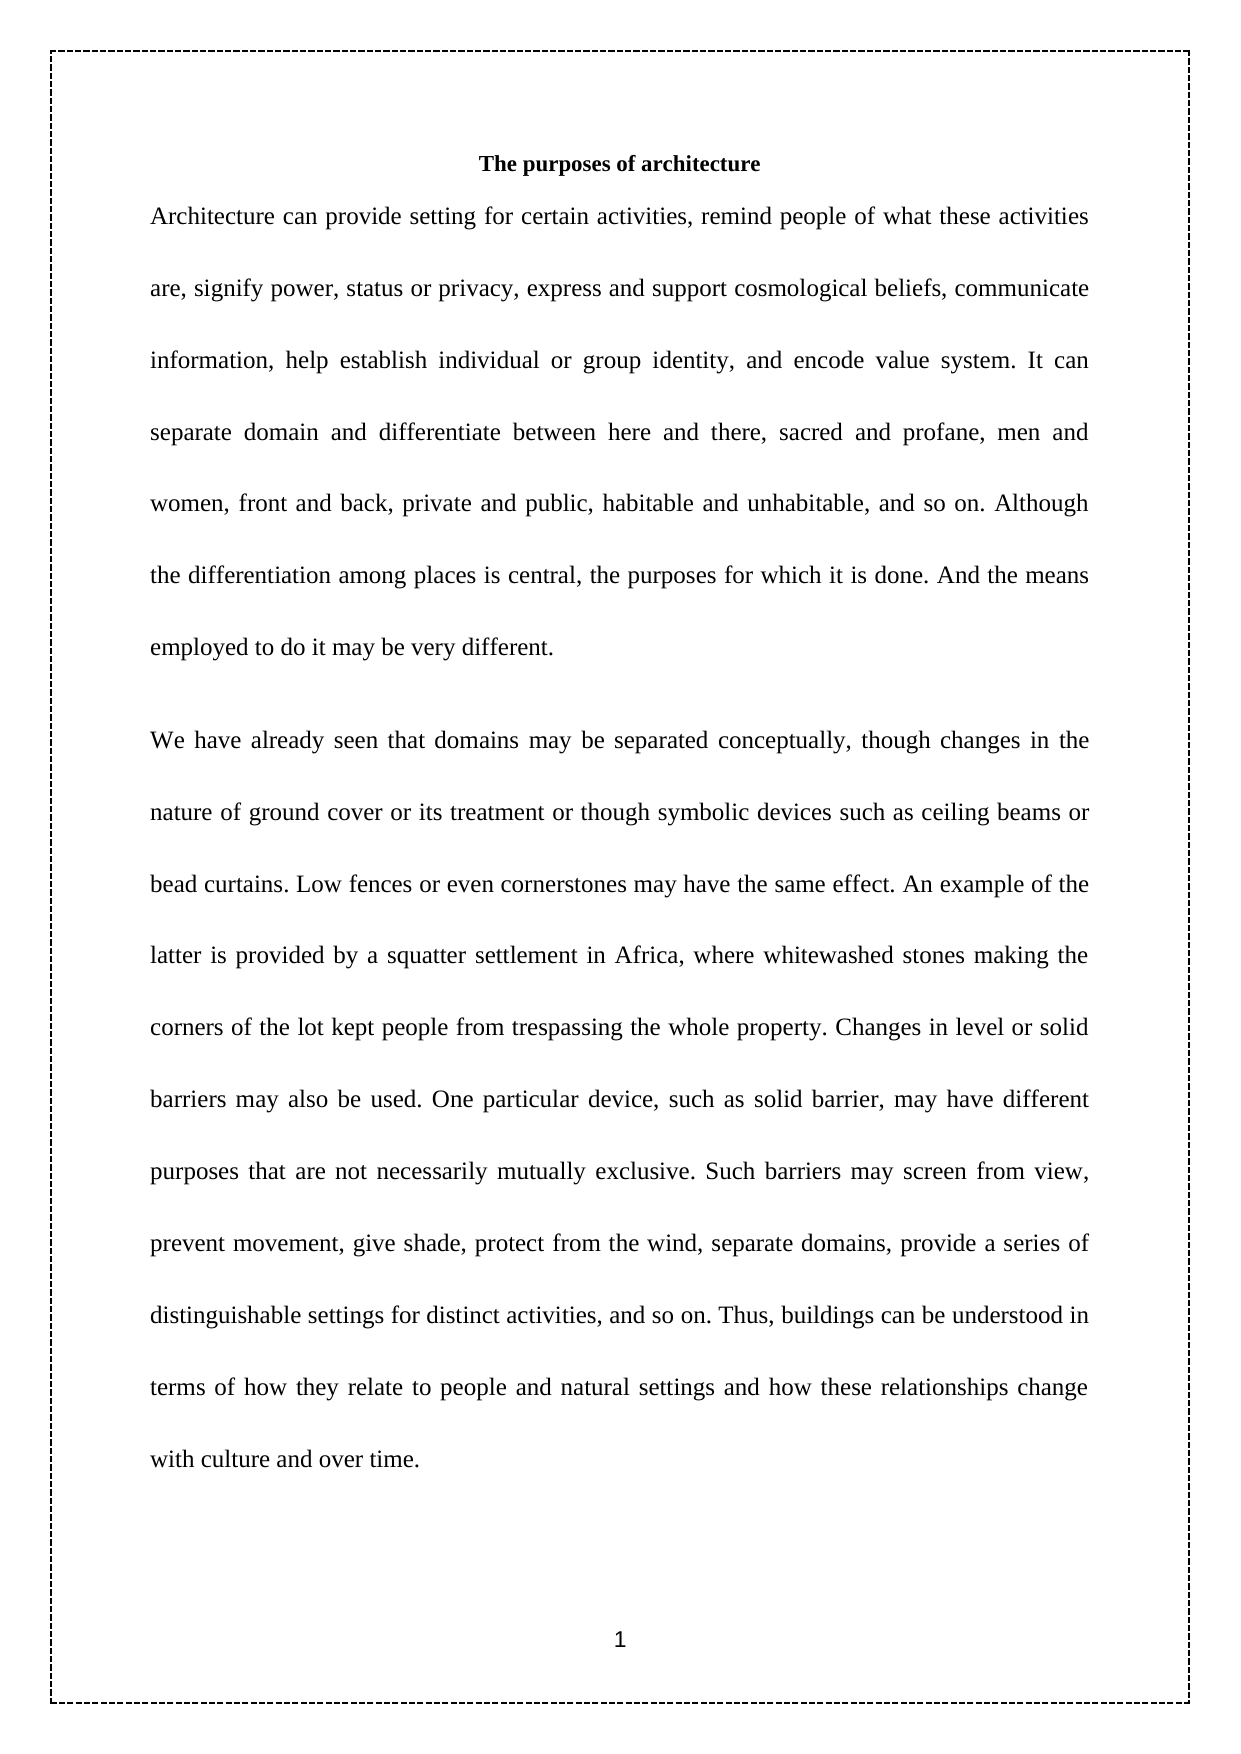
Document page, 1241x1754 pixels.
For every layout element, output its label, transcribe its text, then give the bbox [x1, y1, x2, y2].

text The purposes of architecture [150, 150, 1090, 176]
text Architecture can provide setting for certain activities, remind people of what these activities are, signify power, status or privacy, express and support cosmological beliefs, communicate information, help establish individual or group identity, and encode value system. It can separate domain and differentiate between here and there, sacred and profane, men and women, front and back, private and public, habitable and unhabitable, and so on. Although the differentiation among places is central, the purposes for which it is done. And the means employed to do it may be very different. [150, 201, 1090, 661]
text We have already seen that domains may be separated conceptually, though changes in the nature of ground cover or its treatment or though symbolic devices such as ceiling beams or bead curtains. Low fences or even cornerstones may have the same effect. An example of the latter is provided by a squatter settlement in Africa, where whitewashed stones making the corners of the lot kept people from trespassing the whole property. Changes in level or solid barriers may also be used. One particular device, such as solid barrier, may have different purposes that are not necessarily mutually exclusive. Such barriers may screen from view, prevent movement, give shade, protect from the wind, separate domains, provide a series of distinguishable settings for distinct activities, and so on. Thus, buildings can be understood in terms of how they relate to people and natural settings and how these relationships change with culture and over time. [150, 725, 1090, 1472]
